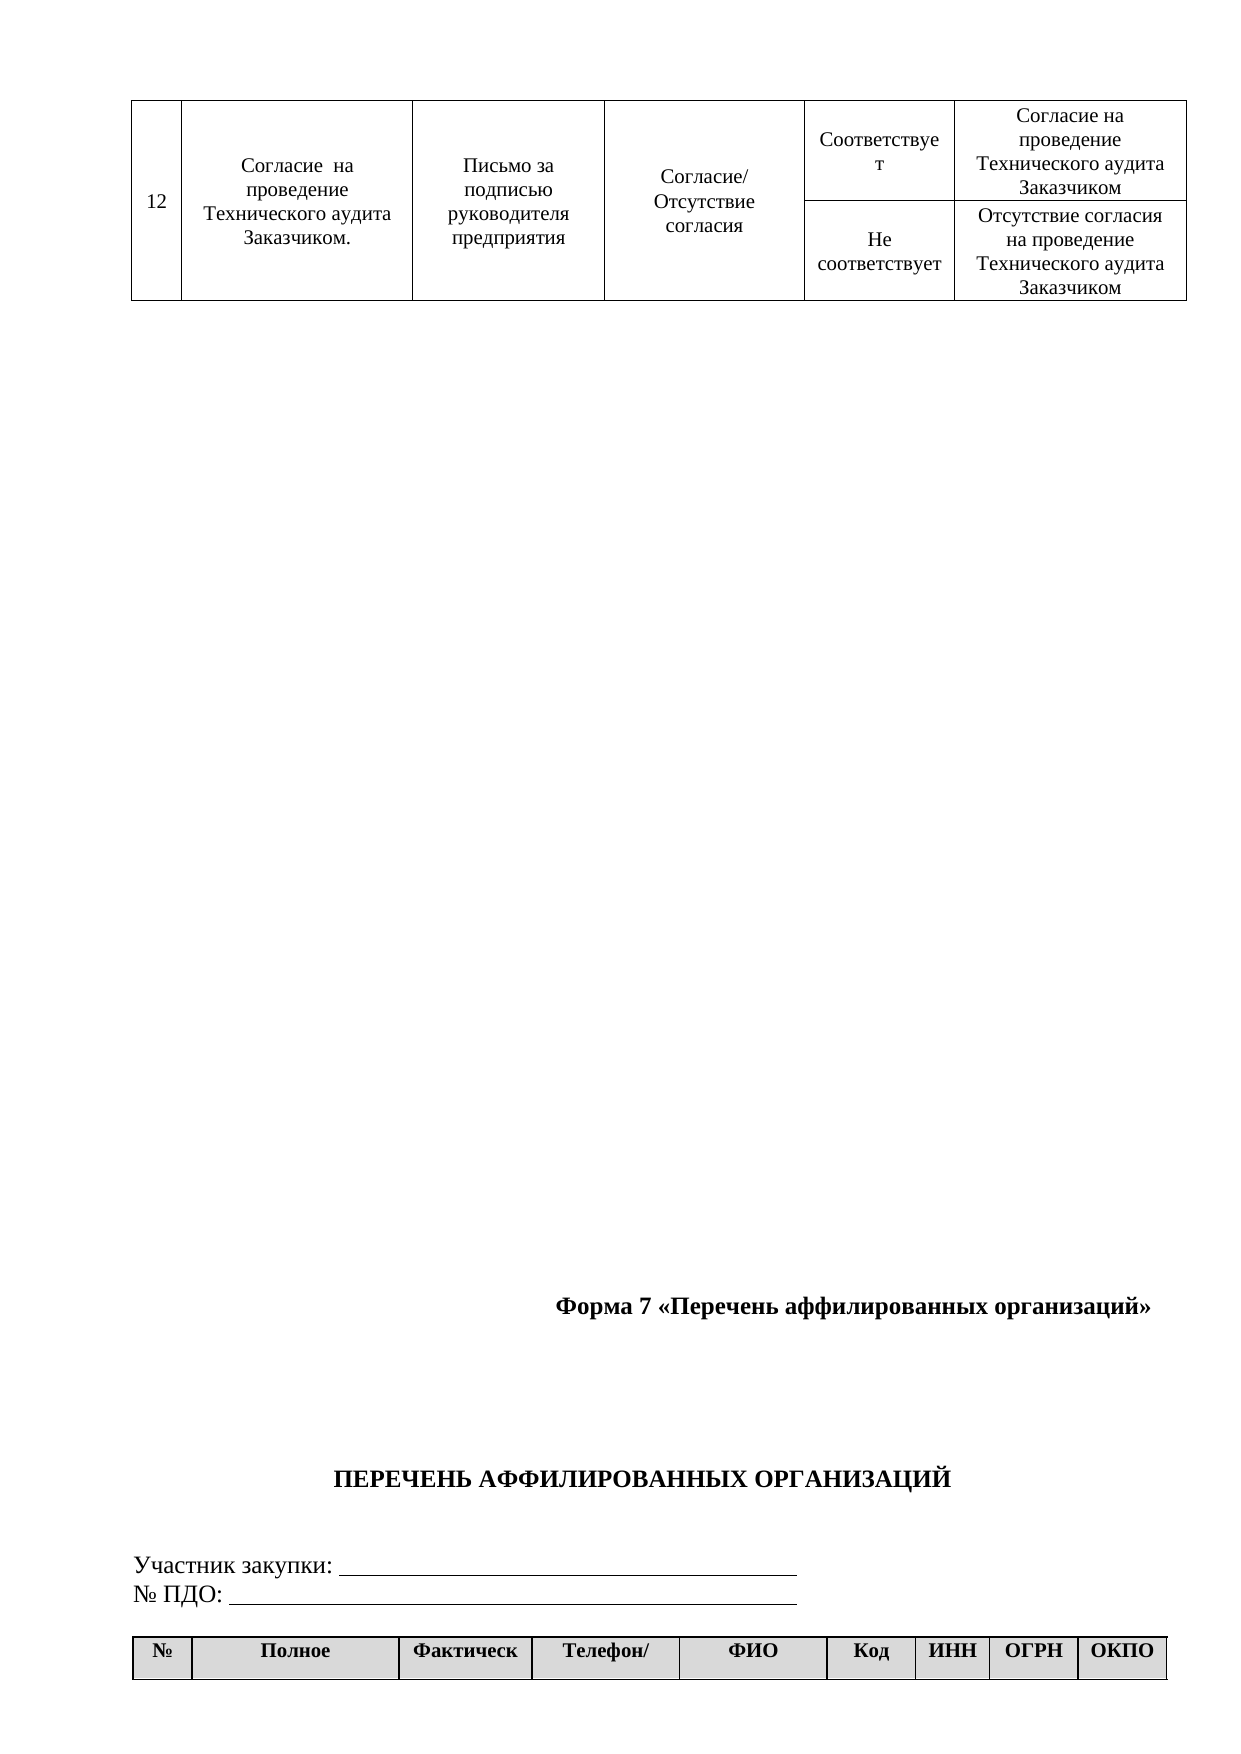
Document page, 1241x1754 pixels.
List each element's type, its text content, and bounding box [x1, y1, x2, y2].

table_cell 12 [132, 101, 181, 300]
table_header Телефон/ факс [533, 1638, 679, 1678]
table_header № п/п [134, 1638, 191, 1678]
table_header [400, 1638, 531, 1678]
text № ПДО: [133, 1579, 1152, 1607]
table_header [193, 1638, 398, 1678]
table_cell Согласие на проведение Технического аудита Заказчиком. [182, 101, 412, 300]
text Участник закупки: [133, 1550, 1152, 1579]
table_header ИНН [916, 1638, 989, 1678]
text ПЕРЕЧЕНЬ АФФИЛИРОВАННЫХ ОРГАНИЗАЦИЙ [133, 1464, 1152, 1492]
table_cell Отсутствие согласия на проведение Технического аудита Заказчиком [955, 201, 1186, 300]
table_cell Не соответствует [805, 201, 954, 300]
table_header ОГРН [990, 1638, 1077, 1678]
table_header Код БИК [828, 1638, 915, 1678]
text Форма 7 «Перечень аффилированных организаций» [133, 1291, 1152, 1320]
table_cell Соответствует [805, 101, 954, 200]
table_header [680, 1638, 826, 1678]
table_cell Согласие/ Отсутствие согласия [605, 101, 804, 300]
table_cell Согласие на проведение Технического аудита Заказчиком [955, 101, 1186, 200]
table_header ОКПО [1079, 1638, 1166, 1678]
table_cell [413, 101, 604, 300]
